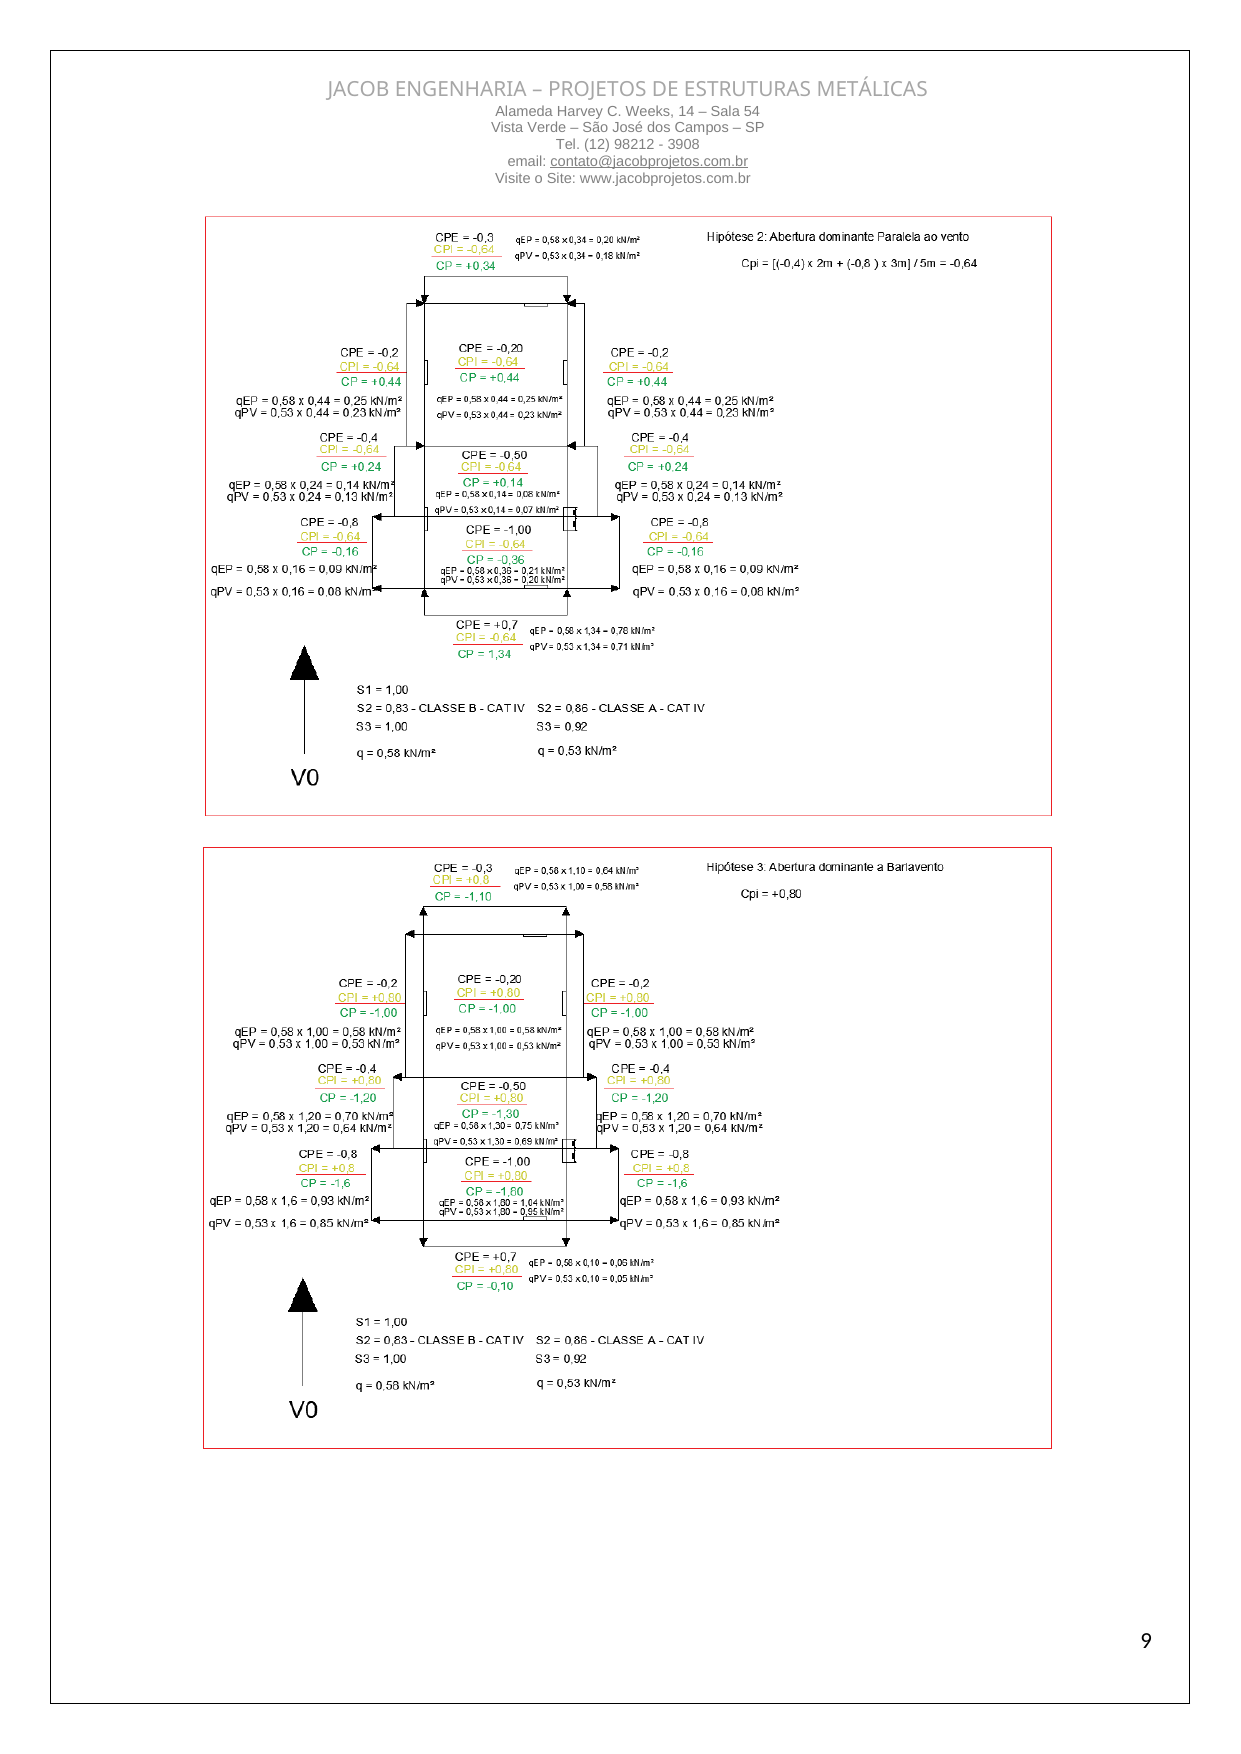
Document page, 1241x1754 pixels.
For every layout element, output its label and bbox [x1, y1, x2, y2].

picture [201, 845, 1054, 1451]
picture [201, 212, 1054, 820]
